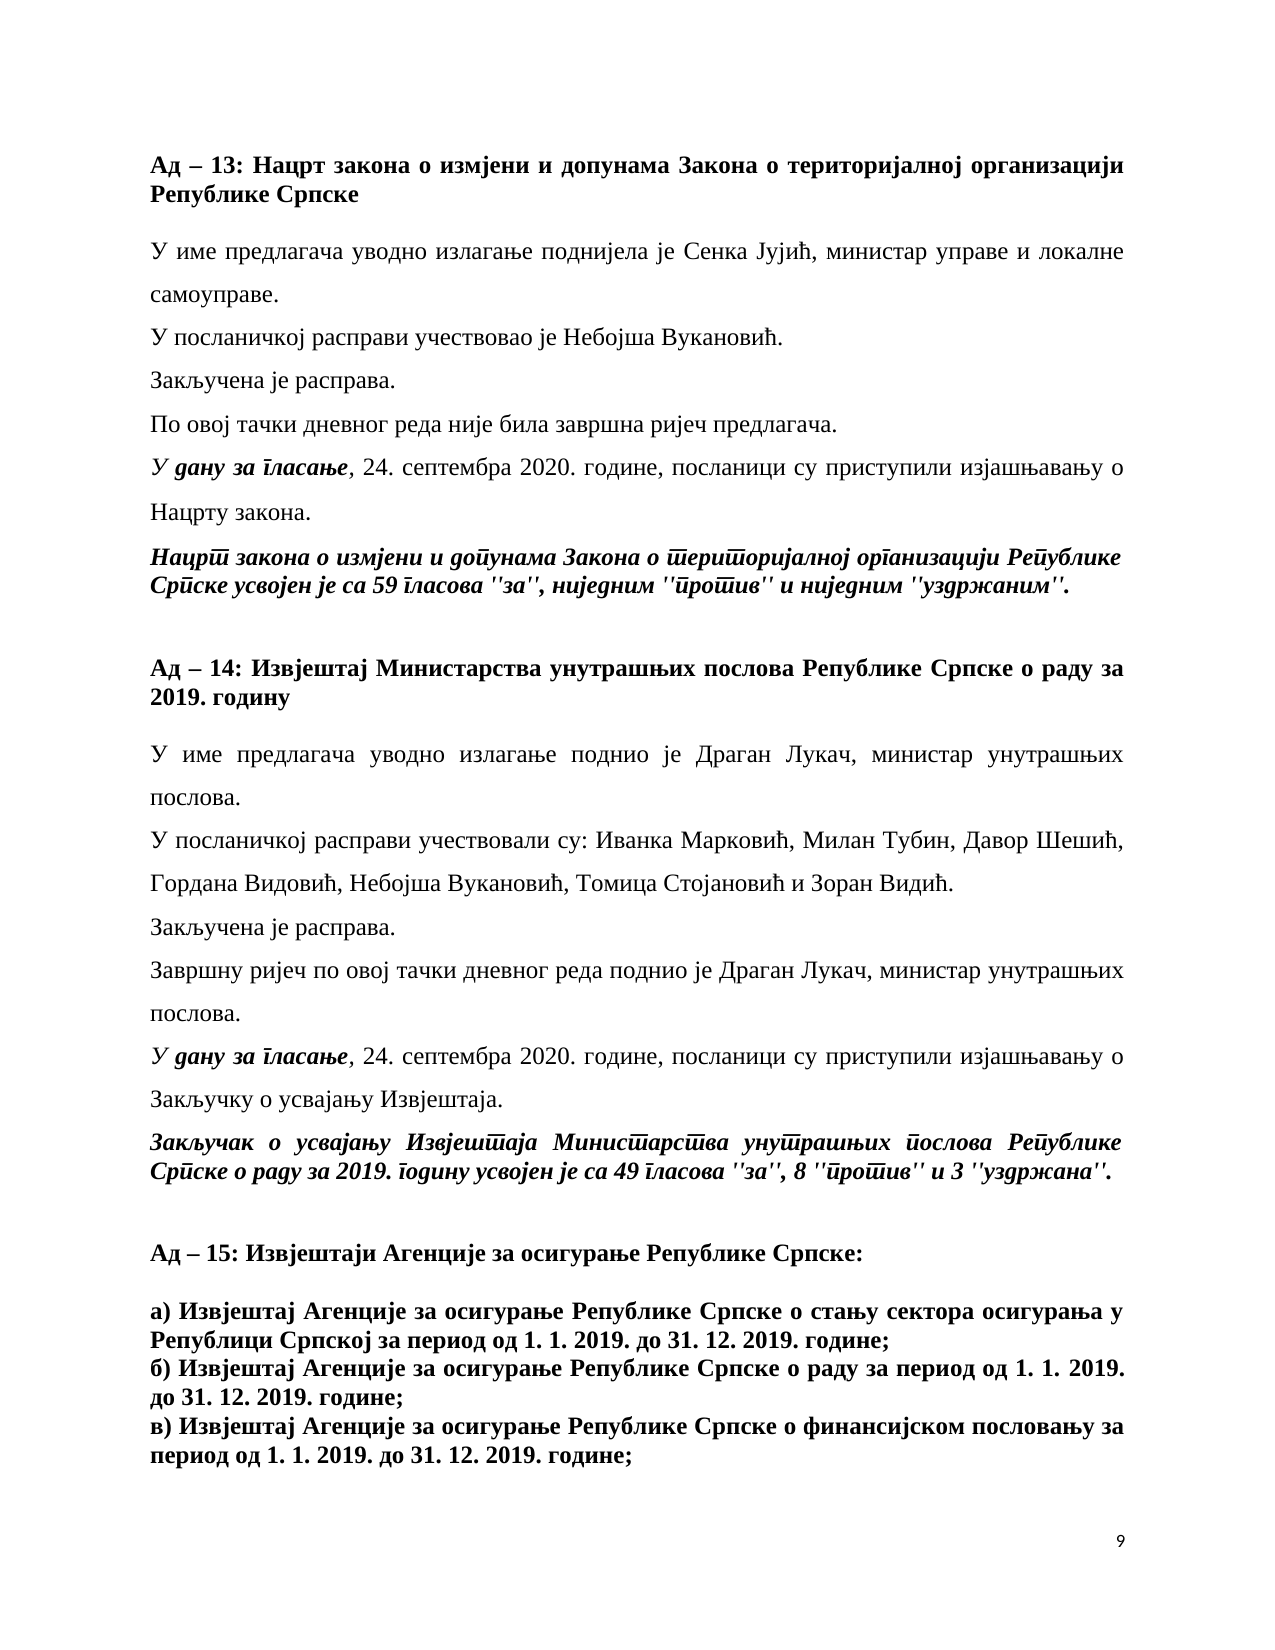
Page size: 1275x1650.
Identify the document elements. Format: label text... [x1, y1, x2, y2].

text Закључена је расправа. [150, 912, 1125, 940]
text У дану за гласање, 24. септембра 2020. године, посланици су приступили изјашњавању о Нацрту закона. [150, 452, 1125, 526]
text Нацрт закона о измјени и допунама Закона о територијалној организацији Републике Српске усвојен је са 59 гласова ''за'', ниједним ''против'' и ниједним ''уздржаним''. [150, 542, 1125, 599]
text Завршну ријеч по овој тачки дневног реда поднио је Драган Лукач, министар унутрашњих послова. [150, 955, 1125, 1027]
text Закључена је расправа. [150, 366, 1125, 394]
text Ад – 13: Нацрт закона о измјени и допунама Закона о територијалној организацији Републике Српске [150, 150, 1125, 207]
text У име предлагача уводно излагање поднијела је Сенка Јујић, министар управе и локалне самоуправе. [150, 236, 1125, 308]
text У посланичкој расправи учествовали су: Иванка Марковић, Милан Тубин, Давор Шешић, Гордана Видовић, Небојша Вукановић, Томица Стојановић и Зоран Видић. [150, 825, 1125, 897]
text в) Извјештај Агенције за осигурање Републике Српске о финансијском пословању за период од 1. 1. 2019. до 31. 12. 2019. године; [150, 1411, 1125, 1468]
text Ад – 15: Извјештаји Агенције за осигурање Републике Српске: [150, 1238, 1125, 1267]
text б) Извјештај Агенције за осигурање Републике Српске о раду за период од 1. 1. 2019. до 31. 12. 2019. године; [150, 1353, 1125, 1411]
text У дану за гласање, 24. септембра 2020. године, посланици су приступили изјашњавању о Закључку о усвајању Извјештаја. [150, 1041, 1125, 1113]
text а) Извјештај Агенције за осигурање Републике Српске о стању сектора осигурања у Републици Српској за период од 1. 1. 2019. до 31. 12. 2019. године; [150, 1296, 1125, 1353]
text По овој тачки дневног реда није била завршна ријеч предлагача. [150, 409, 1125, 437]
text Ад – 14: Извјештај Министарства унутрашњих послова Републике Српске о раду за 2019. годину [150, 653, 1125, 710]
text Закључак о усвајању Извјештаја Министарства унутрашњих послова Републике Српске о раду за 2019. годину усвојен је са 49 гласова ''за'', 8 ''против'' и 3 ''уздржана''. [150, 1127, 1125, 1185]
text У посланичкој расправи учествовао је Небојша Вукановић. [150, 322, 1125, 351]
text У име предлагача уводно излагање поднио је Драган Лукач, министар унутрашњих послова. [150, 739, 1125, 811]
